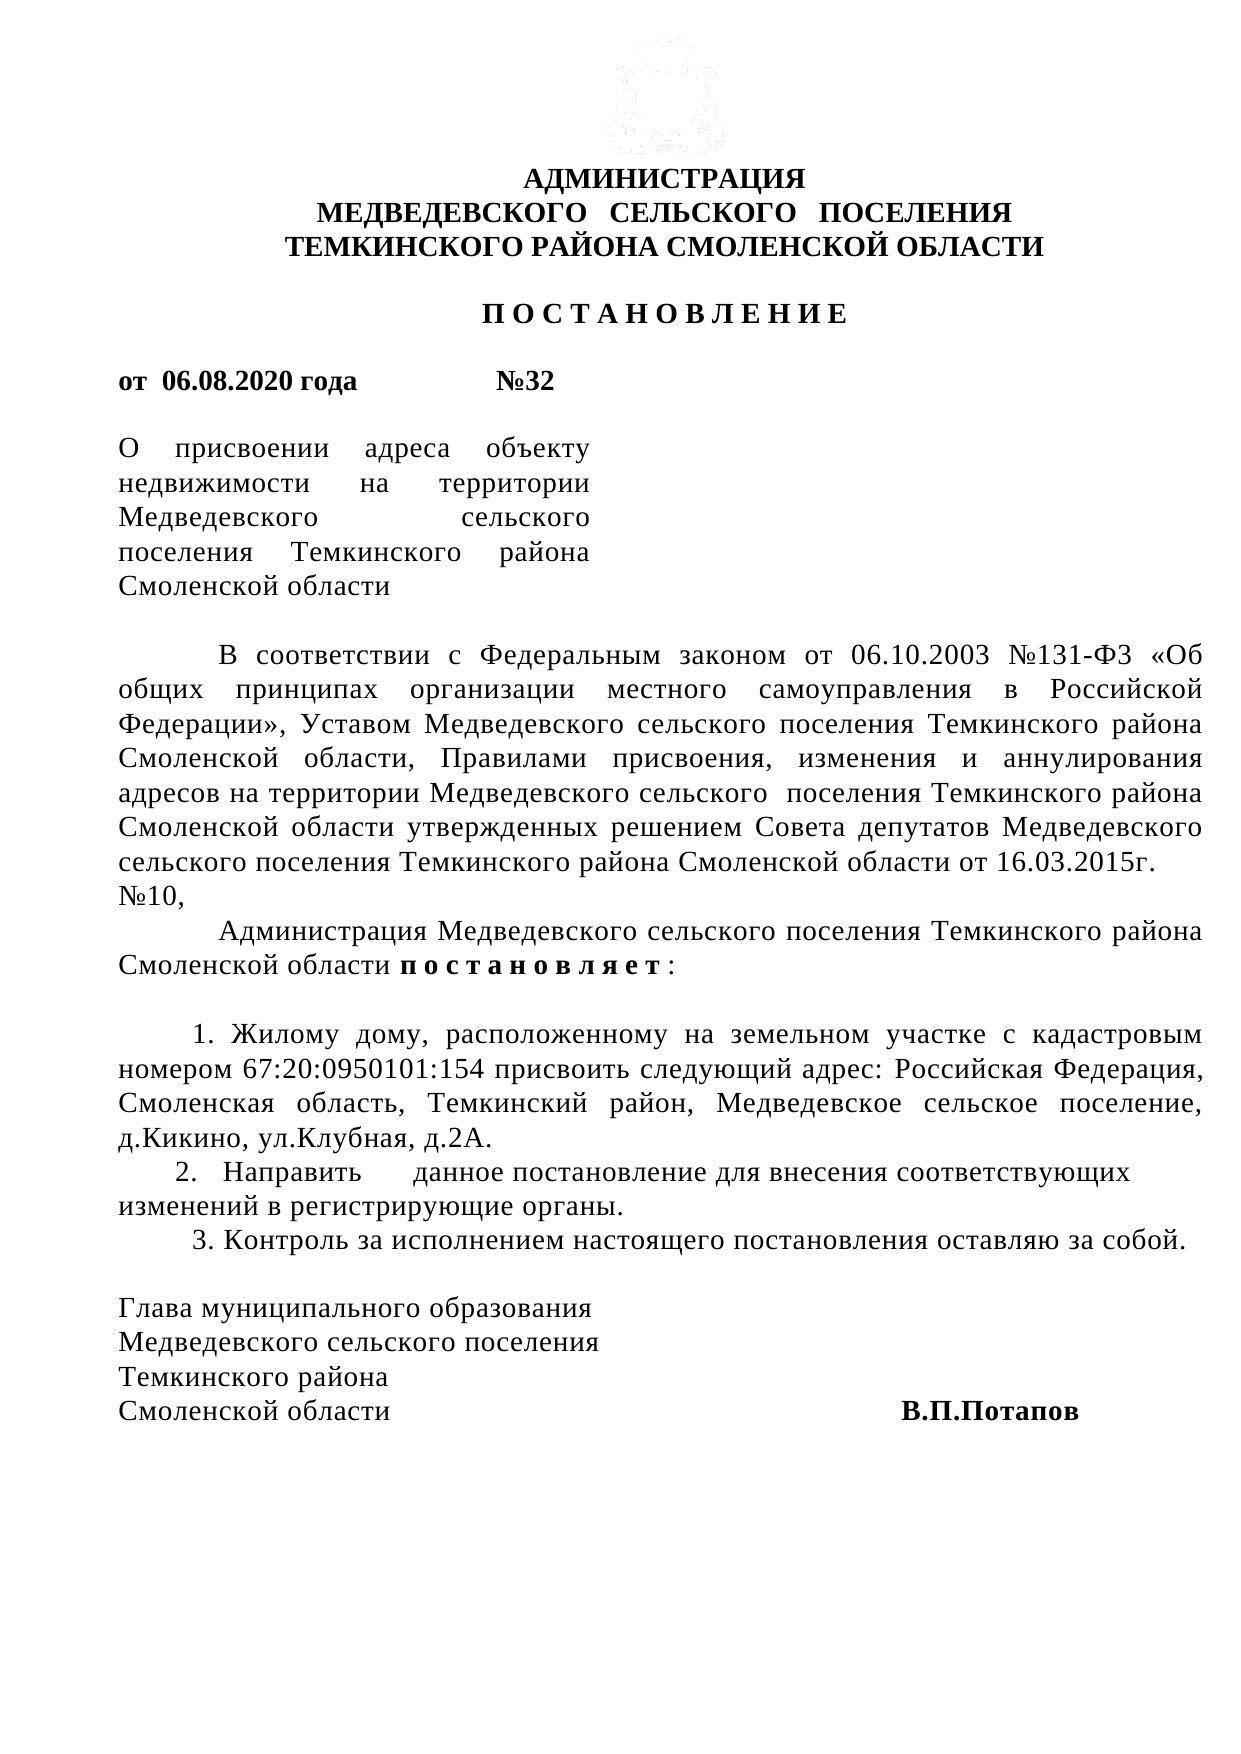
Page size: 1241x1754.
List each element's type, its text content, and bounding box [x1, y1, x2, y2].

text Смоленской области В.П.Потапов [118, 1393, 1204, 1428]
text от 06.08.2020 года №32 [118, 363, 1211, 396]
text Глава муниципального образования Медведевского сельского поселения [118, 1290, 1204, 1359]
text 3. Контроль за исполнением настоящего постановления оставляю за собой. [118, 1222, 1211, 1256]
text №10, [118, 878, 1204, 913]
text изменений в регистрирующие органы. [118, 1188, 1204, 1222]
text 2. Направить данное постановление для внесения соответствующих [118, 1154, 1204, 1188]
text МЕДВЕДЕВСКОГО СЕЛЬСКОГО ПОСЕЛЕНИЯ ТЕМКИНСКОГО РАЙОНА СМОЛЕНСКОЙ ОБЛАСТИ [118, 195, 1211, 262]
text О присвоении адреса объекту недвижимости на территории Медведевского сельского поселения Темкинского района Смоленской области [118, 430, 590, 602]
text В соответствии с Федеральным законом от 06.10.2003 №131-Ф3 «Об общих принципах организации местного самоуправления в Российской Федерации», Уставом Медведевского сельского поселения Темкинского района Смоленской области, Правилами присвоения, изменения и аннулирования адресов на территории Медведевского сельского поселения Темкинского района Смоленской области утвержденных решением Совета депутатов Медведевского сельского поселения Темкинского района Смоленской области от 16.03.2015г. [118, 637, 1204, 878]
text Темкинского района [118, 1359, 1204, 1393]
text П О С Т А Н О В Л Е Н И Е [118, 296, 1211, 329]
text АДМИНИСТРАЦИЯ [118, 162, 1211, 195]
text 1. Жилому дому, расположенному на земельном участке с кадастровым номером 67:20:0950101:154 присвоить следующий адрес: Российская Федерация, Смоленская область, Темкинский район, Медведевское сельское поселение, д.Кикино, ул.Клубная, д.2А. [118, 1016, 1204, 1154]
text Администрация Медведевского сельского поселения Темкинского района Смоленской области постановляет: [118, 913, 1204, 982]
